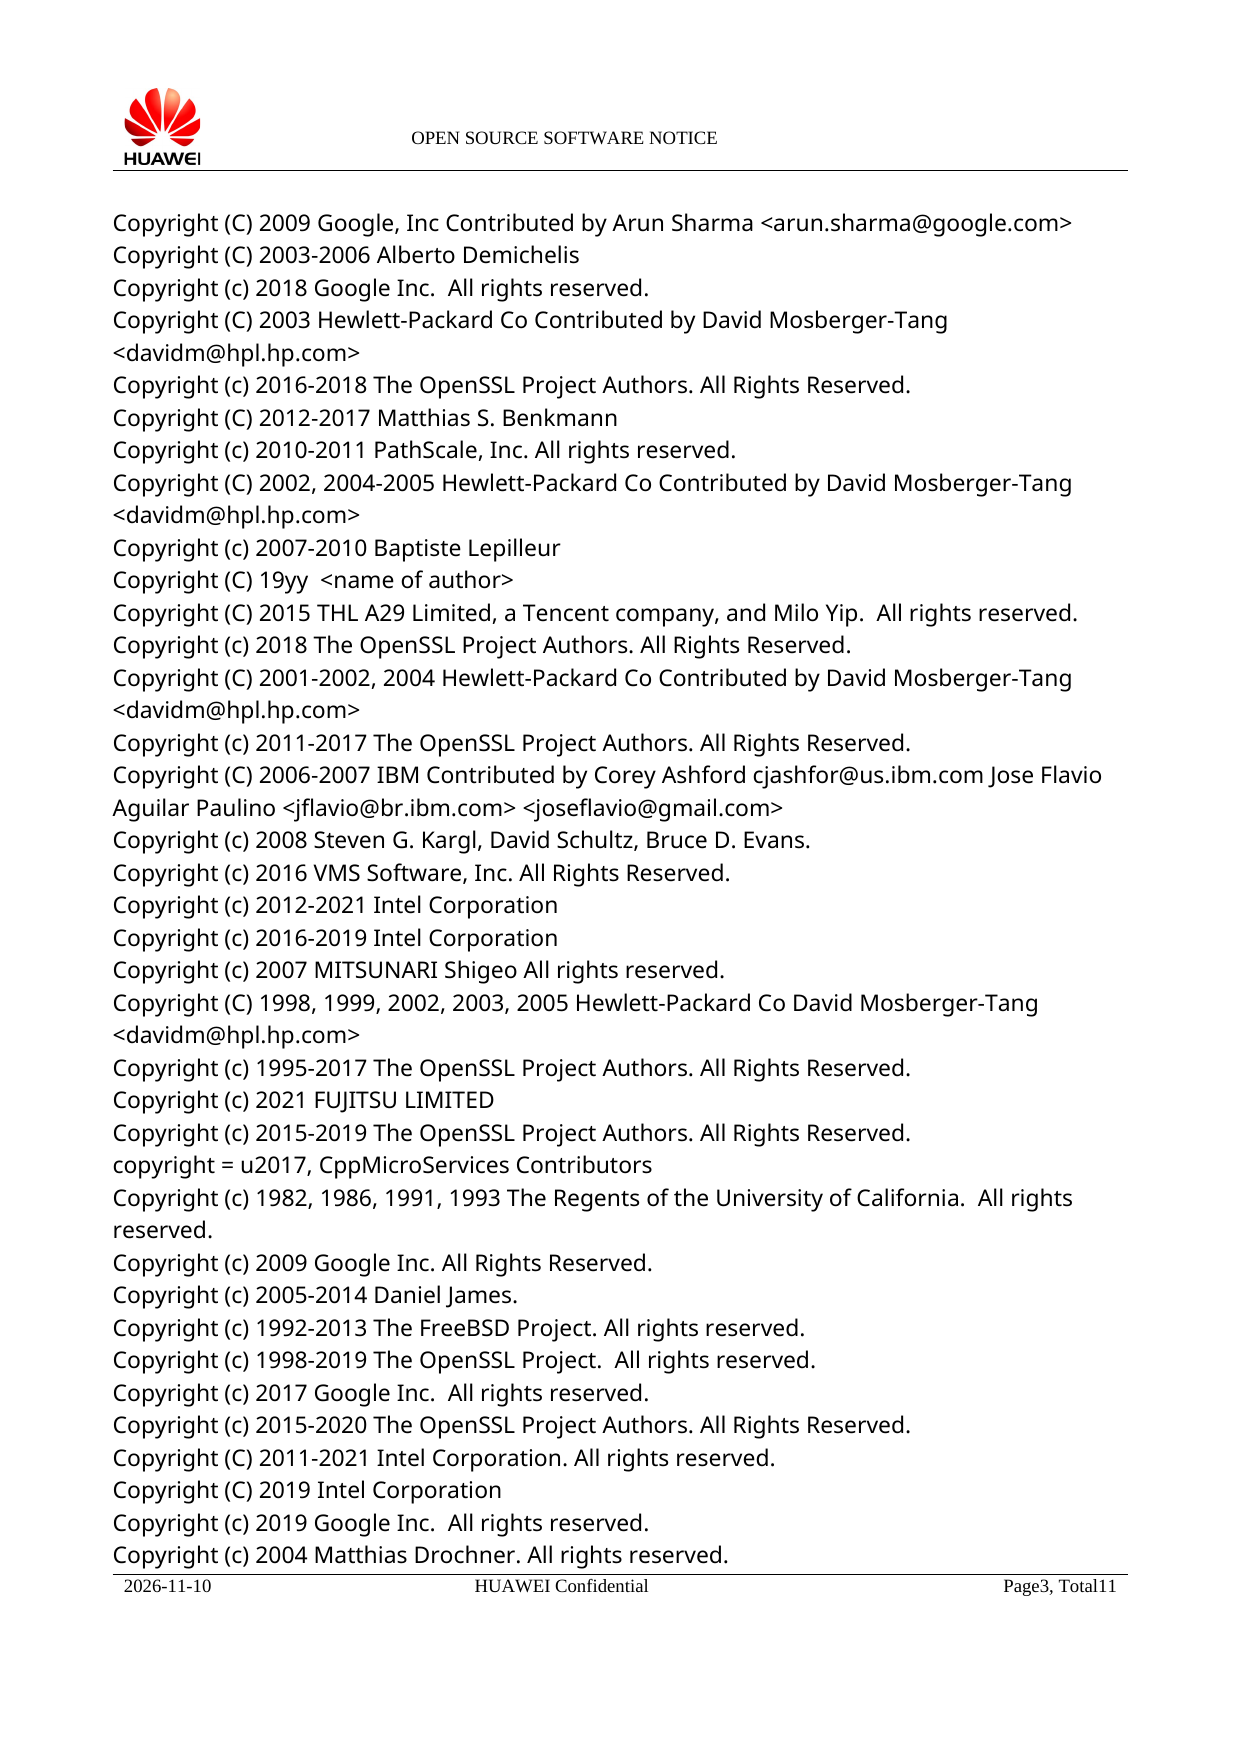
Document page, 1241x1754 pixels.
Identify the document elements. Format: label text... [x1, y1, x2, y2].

picture [124, 88, 201, 165]
